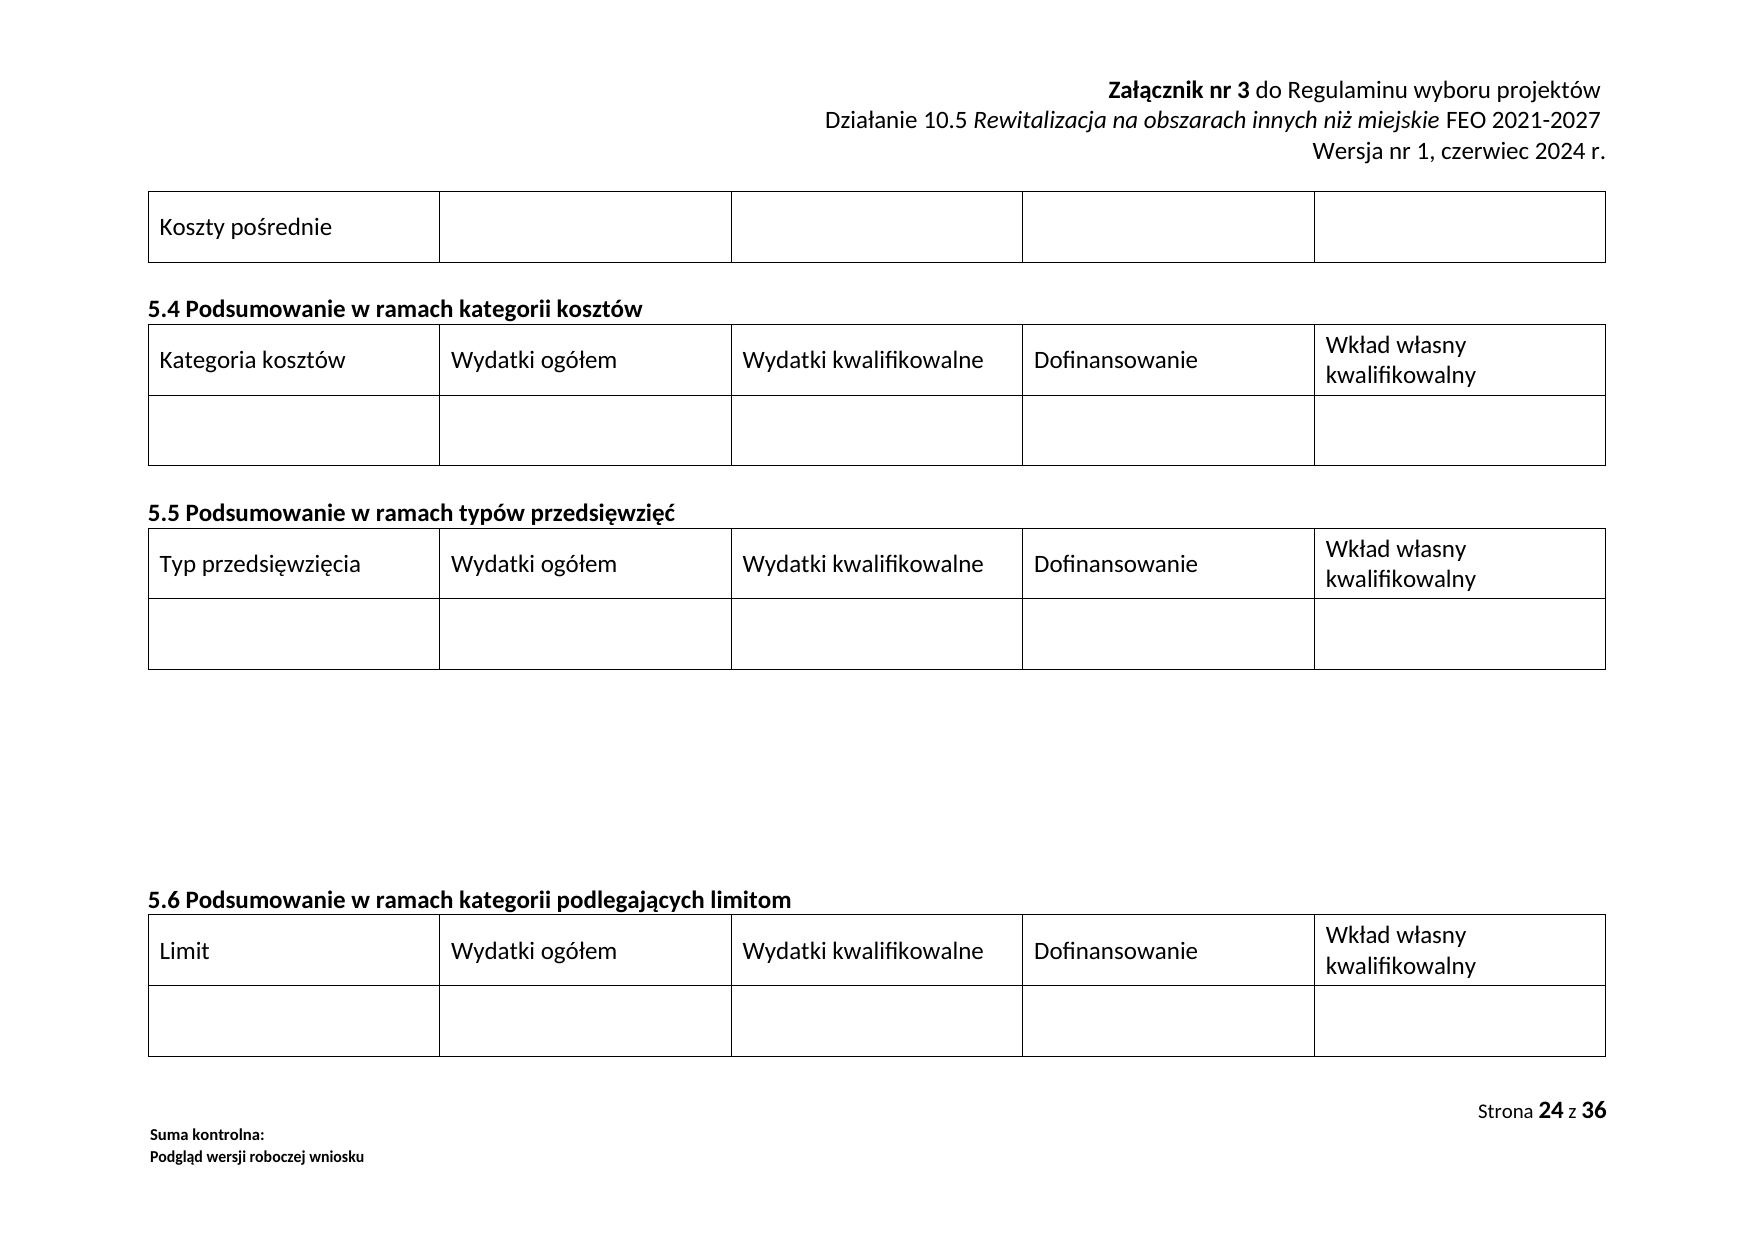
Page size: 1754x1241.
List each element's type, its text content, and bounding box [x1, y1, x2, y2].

text 5.4 Podsumowanie w ramach kategorii kosztów [148, 293, 1606, 324]
table_cell [1315, 599, 1605, 669]
table_cell [1315, 396, 1605, 465]
table_header Kategoria kosztów [149, 325, 439, 394]
table_cell [1023, 599, 1314, 669]
table_cell [732, 986, 1022, 1056]
table_cell [732, 192, 1022, 262]
table_cell [1023, 396, 1314, 465]
table_header Wkład własny kwalifikowalny [1315, 915, 1605, 985]
table_header Wydatki kwalifikowalne [732, 915, 1022, 985]
table_header Typ przedsięwzięcia [149, 529, 439, 598]
table_cell [1315, 986, 1605, 1056]
table_header Wydatki kwalifikowalne [732, 529, 1022, 598]
table_cell [149, 599, 439, 669]
table_cell [1315, 192, 1605, 262]
table_cell [1023, 986, 1314, 1056]
table_header Limit [149, 915, 439, 985]
table_header Dofinansowanie [1023, 915, 1314, 985]
text 5.5 Podsumowanie w ramach typów przedsięwzięć [148, 497, 1606, 527]
table_cell [732, 599, 1022, 669]
table_cell [1023, 192, 1314, 262]
table_header Wydatki ogółem [440, 529, 731, 598]
table_header Dofinansowanie [1023, 325, 1314, 394]
table_cell [732, 396, 1022, 465]
text 5.6 Podsumowanie w ramach kategorii podlegających limitom [148, 884, 1606, 914]
table_cell [440, 986, 731, 1056]
table_header Dofinansowanie [1023, 529, 1314, 598]
table_header Wydatki kwalifikowalne [732, 325, 1022, 394]
table_header Wydatki ogółem [440, 325, 731, 394]
table_cell [440, 396, 731, 465]
table_cell [149, 986, 439, 1056]
table_header Wkład własny kwalifikowalny [1315, 529, 1605, 598]
table_header Wydatki ogółem [440, 915, 731, 985]
table_cell [440, 192, 731, 262]
table_cell [149, 396, 439, 465]
table_cell [440, 599, 731, 669]
table_header Wkład własny kwalifikowalny [1315, 325, 1605, 394]
table_cell Koszty pośrednie [149, 192, 439, 262]
